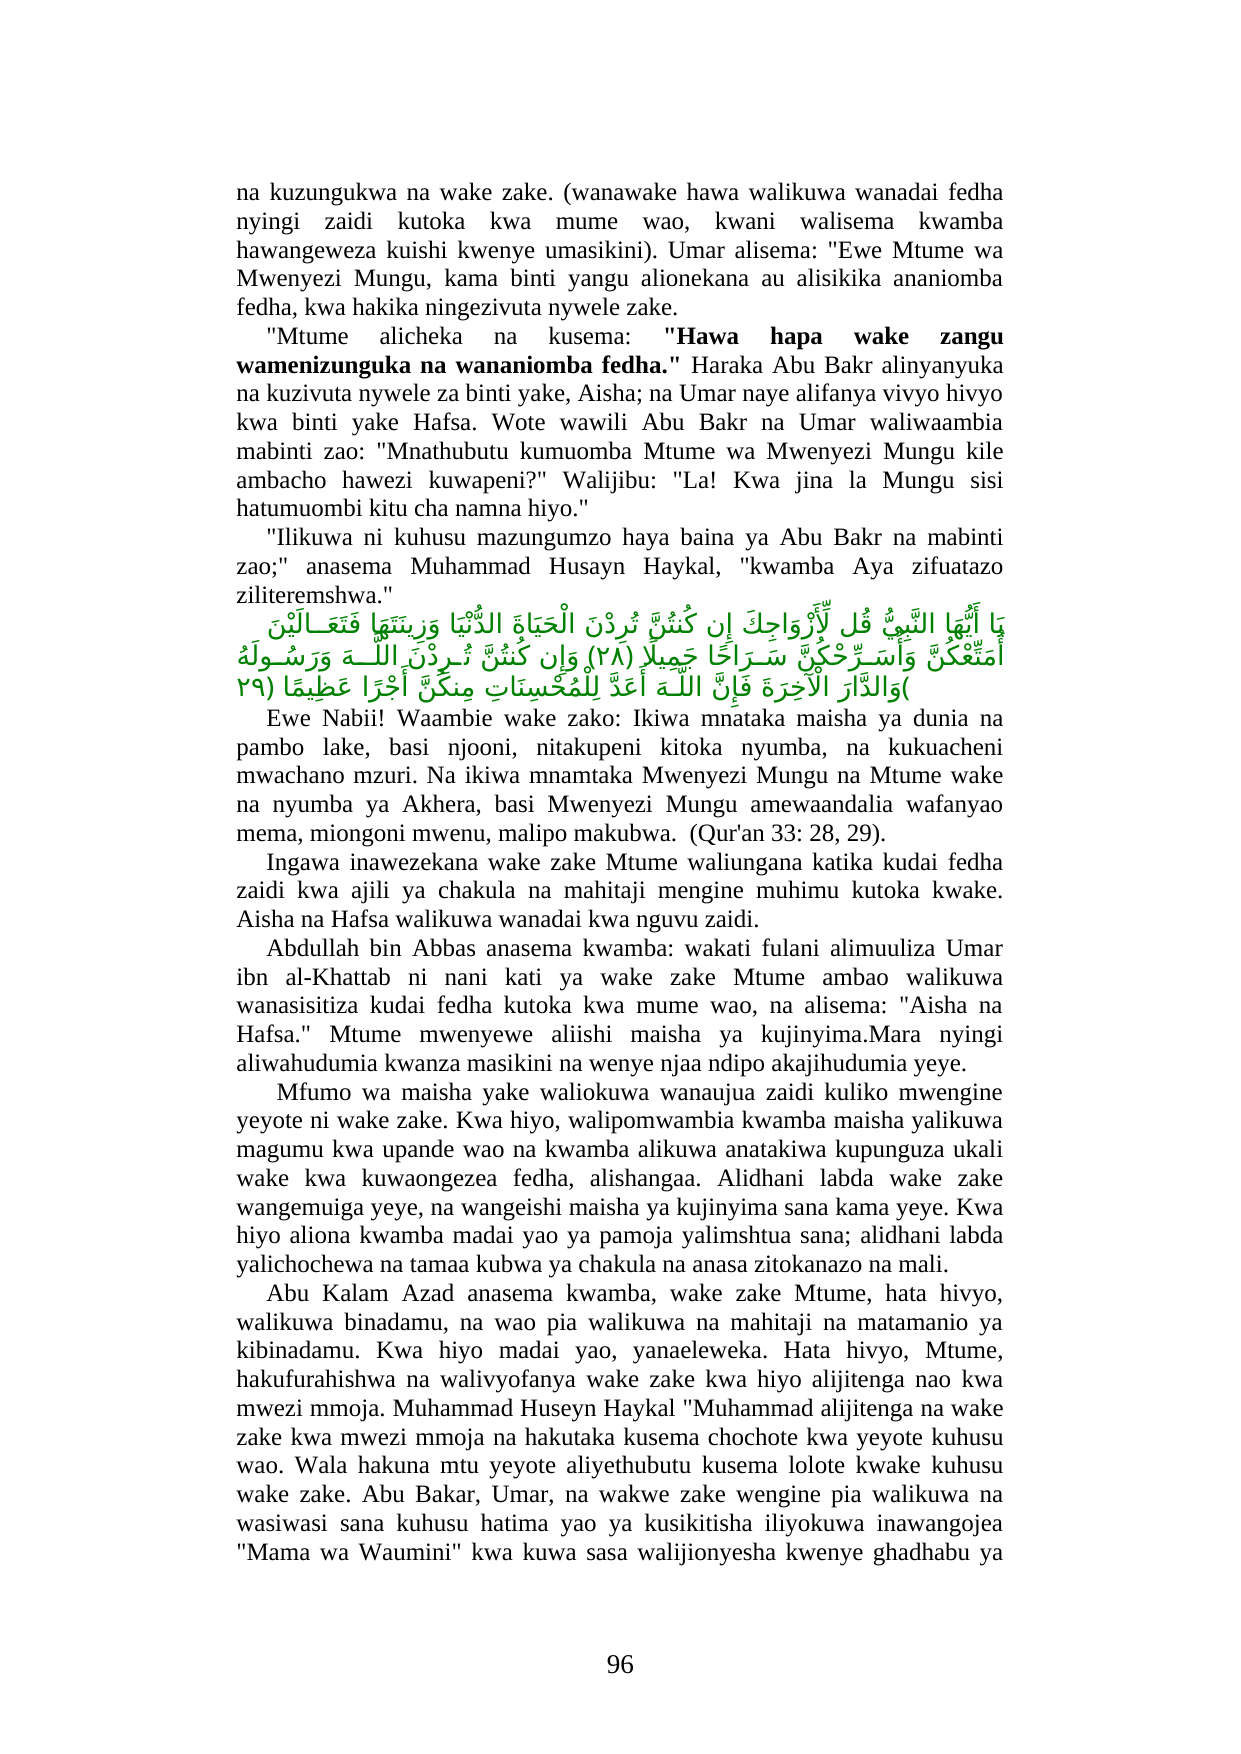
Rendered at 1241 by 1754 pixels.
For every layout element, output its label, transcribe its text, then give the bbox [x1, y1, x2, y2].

text Abdullah bin Abbas anasema kwamba: wakati fulani alimuuliza Umar ibn al-Khattab ni nani kati ya wake zake Mtume ambao walikuwa wanasisitiza kudai fedha kutoka kwa mume wao, na alisema: "Aisha na Hafsa." Mtume mwenyewe aliishi maisha ya kujinyima.Mara nyingi aliwahudumia kwanza masikini na wenye njaa ndipo akajihudumia yeye. [236, 933, 1004, 1077]
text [236, 177, 1004, 321]
text "Ilikuwa ni kuhusu mazungumzo haya baina ya Abu Bakr na mabinti zao;" anasema Muhammad Husayn Haykal, "kwamba Aya zifuatazo ziliteremshwa." [236, 522, 1004, 608]
text يَا أَيُّهَا النَّبِيُّ قُل لِّأَزْوَاجِكَ إِن كُنتُنَّ تُرِدْنَ الْحَيَاةَ الدُّنْيَا وَزِينَتَهَا فَتَعَالَيْنَ أُمَتِّعْكُنَّ وَأُسَرِّحْكُنَّ سَرَاحًا جَمِيلًا ﴿٢٨﴾ وَإِن كُنتُنَّ تُرِدْنَ اللَّـهَ وَرَسُولَهُ وَالدَّارَ الْآخِرَةَ فَإِنَّ اللَّـهَ أَعَدَّ لِلْمُحْسِنَاتِ مِنكُنَّ أَجْرًا عَظِيمًا ﴿٢٩﴾ [236, 608, 1004, 703]
text "Mtume alicheka na kusema: "Hawa hapa wake zangu wamenizunguka na wananiomba fedha." Haraka Abu Bakr alinyanyuka na kuzivuta nywele za binti yake, Aisha; na Umar naye alifanya vivyo hivyo kwa binti yake Hafsa. Wote wawili Abu Bakr na Umar waliwaambia mabinti zao: "Mnathubutu kumuomba Mtume wa Mwenyezi Mungu kile ambacho hawezi kuwapeni?" Walijibu: "La! Kwa jina la Mungu sisi hatumuombi kitu cha namna hiyo." [236, 321, 1004, 522]
text Ewe Nabii! Waambie wake zako: Ikiwa mnataka maisha ya dunia na pambo lake, basi njooni, nitakupeni kitoka nyumba, na kukuacheni mwachano mzuri. Na ikiwa mnamtaka Mwenyezi Mungu na Mtume wake na nyumba ya Akhera, basi Mwenyezi Mungu amewaandalia wafanyao mema, miongoni mwenu, malipo makubwa. (Qur'an 33: 28, 29). [236, 703, 1004, 847]
text Mfumo wa maisha yake waliokuwa wanaujua zaidi kuliko mwengine yeyote ni wake zake. Kwa hiyo, walipomwambia kwamba maisha yalikuwa magumu kwa upande wao na kwamba alikuwa anatakiwa kupunguza ukali wake kwa kuwaongezea fedha, alishangaa. Alidhani labda wake zake wangemuiga yeye, na wangeishi maisha ya kujinyima sana kama yeye. Kwa hiyo aliona kwamba madai yao ya pamoja yalimshtua sana; alidhani labda yalichochewa na tamaa kubwa ya chakula na anasa zitokanazo na mali. [236, 1077, 1004, 1278]
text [236, 1278, 1004, 1566]
text Ingawa inawezekana wake zake Mtume waliungana katika kudai fedha zaidi kwa ajili ya chakula na mahitaji mengine muhimu kutoka kwake. Aisha na Hafsa walikuwa wanadai kwa nguvu zaidi. [236, 847, 1004, 933]
